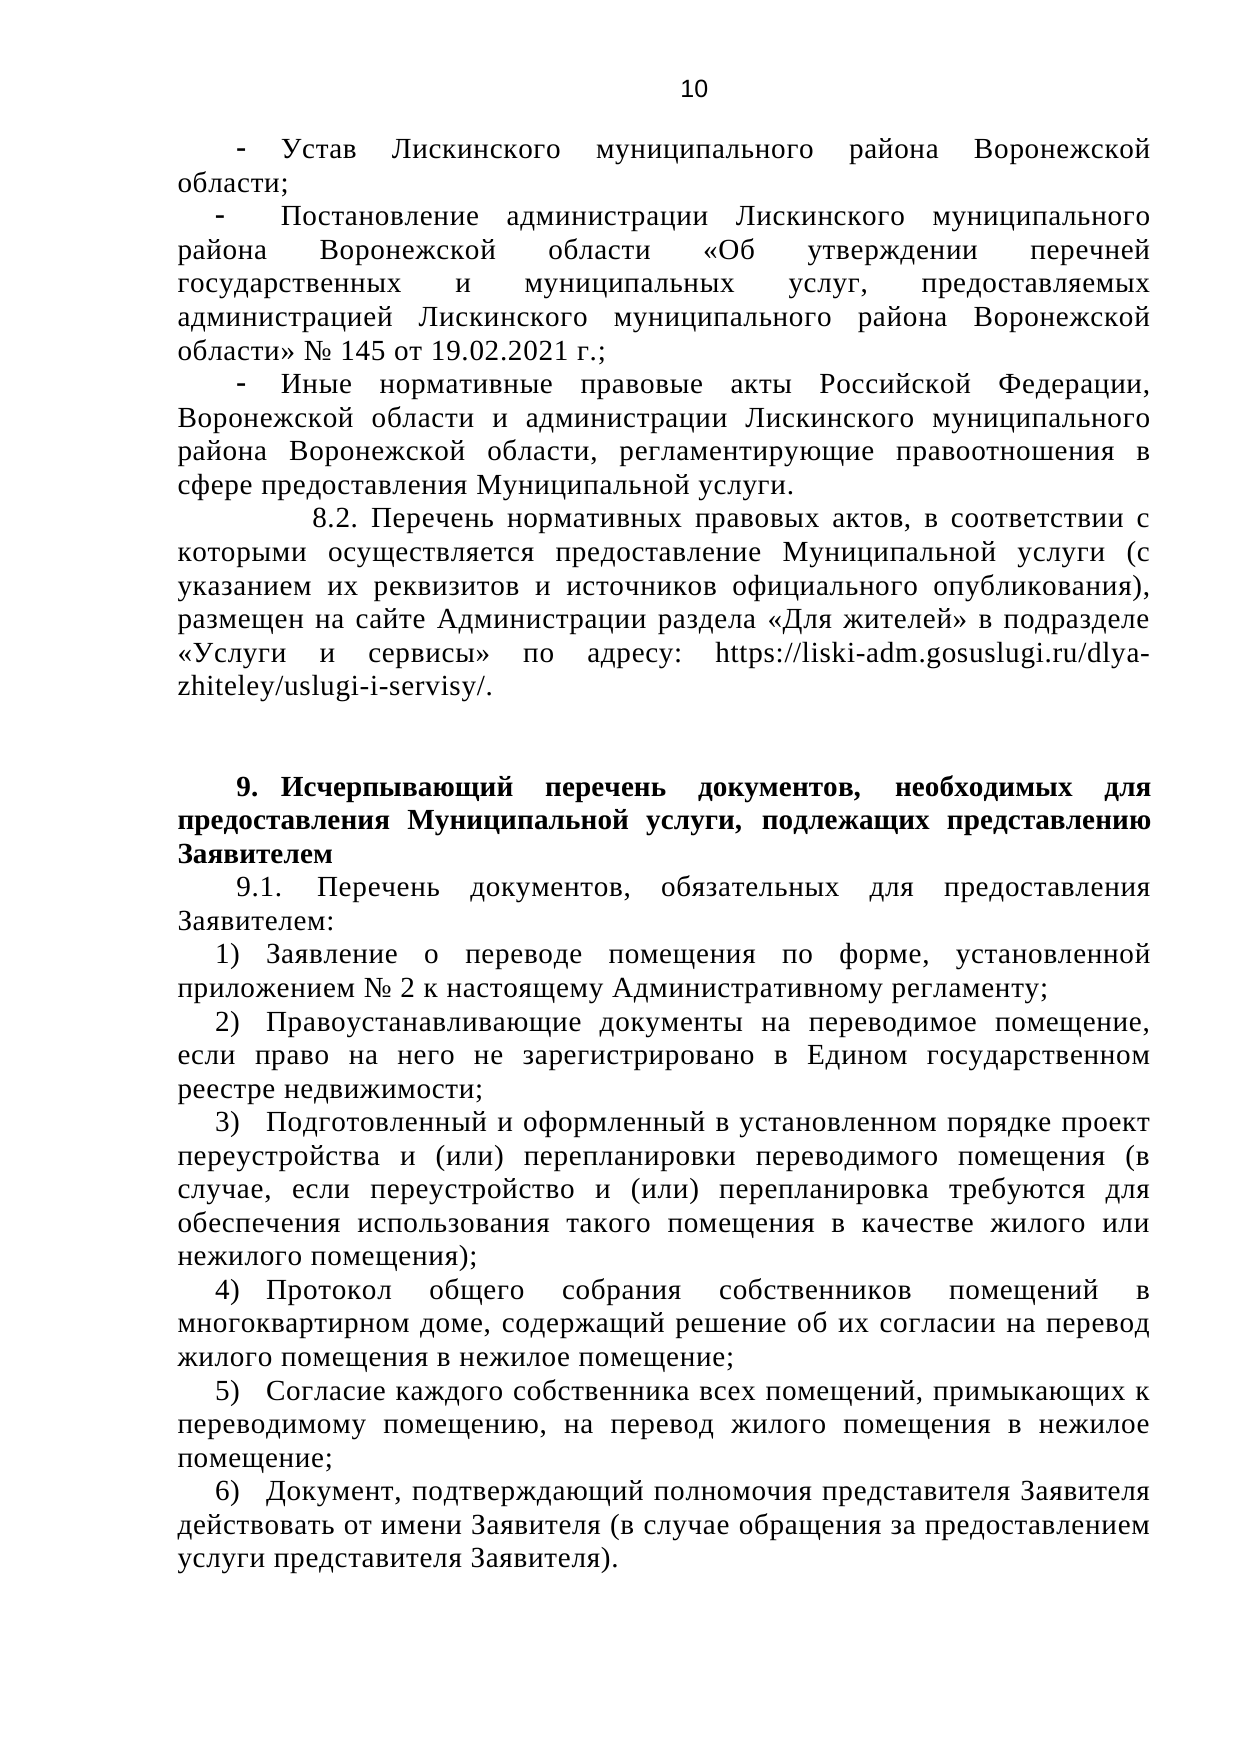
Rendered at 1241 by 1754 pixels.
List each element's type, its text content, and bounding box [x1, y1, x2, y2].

list Перечень документов, обязательных для предоставления Заявителем: [177, 869, 1152, 937]
list Исчерпывающий перечень документов, необходимых для предоставления Муниципальной услуги, подлежащих представлению Заявителем [177, 769, 1152, 869]
list Протокол общего собрания собственников помещений в многоквартирном доме, содержащий решение об их согласии на перевод жилого помещения в нежилое помещение; [177, 1272, 1152, 1373]
list Согласие каждого собственника всех помещений, примыкающих к переводимому помещению, на перевод жилого помещения в нежилое помещение; [177, 1373, 1152, 1473]
list Документ, подтверждающий полномочия представителя Заявителя действовать от имени Заявителя (в случае обращения за предоставлением услуги представителя Заявителя). [177, 1473, 1152, 1574]
list Заявление о переводе помещения по форме, установленной приложением № 2 к настоящему Административному регламенту; [177, 937, 1152, 1004]
list Правоустанавливающие документы на переводимое помещение, если право на него не зарегистрировано в Едином государственном реестре недвижимости; [177, 1004, 1152, 1104]
list Подготовленный и оформленный в установленном порядке проект переустройства и (или) перепланировки переводимого помещения (в случае, если переустройство и (или) перепланировка требуются для обеспечения использования такого помещения в качестве жилого или нежилого помещения); [177, 1104, 1152, 1272]
list Иные нормативные правовые акты Российской Федерации, Воронежской области и администрации Лискинского муниципального района Воронежской области, регламентирующие правоотношения в сфере предоставления Муниципальной услуги. [177, 366, 1152, 501]
list Постановление администрации Лискинского муниципального района Воронежской области «Об утверждении перечней государственных и муниципальных услуг, предоставляемых администрацией Лискинского муниципального района Воронежской области» № 145 от 19.02.2021 г.; [177, 198, 1152, 366]
text 8.2. Перечень нормативных правовых актов, в соответствии с которыми осуществляется предоставление Муниципальной услуги (с указанием их реквизитов и источников официального опубликования), размещен на сайте Администрации раздела «Для жителей» в подразделе «Услуги и сервисы» по адресу: https://liski-adm.gosuslugi.ru/dlya-zhiteley/uslugi-i-servisy/. [177, 501, 1152, 702]
list Устав Лискинского муниципального района Воронежской области; [177, 131, 1152, 198]
